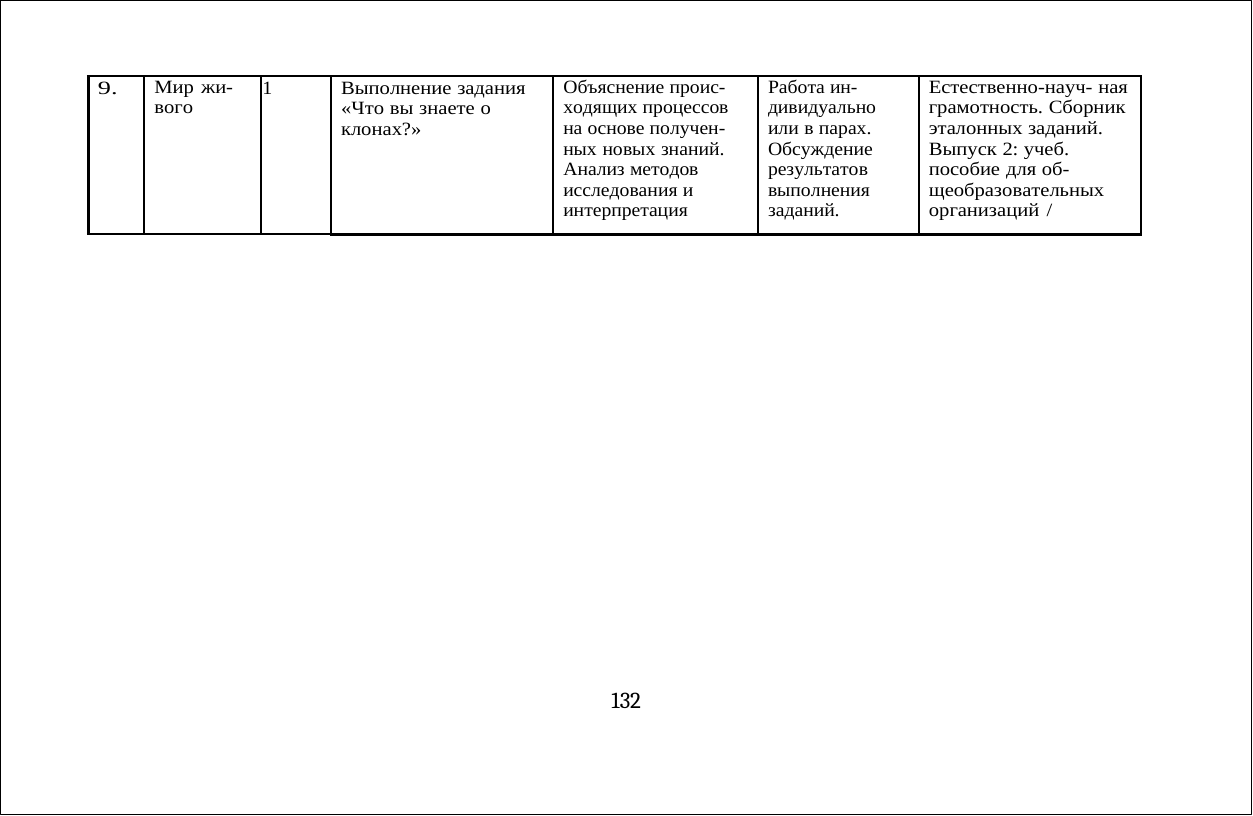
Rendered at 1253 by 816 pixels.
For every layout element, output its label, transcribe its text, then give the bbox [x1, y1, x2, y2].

table_cell Выполнение задания «Что вы знаете о клонах?» [332, 77, 552, 233]
table_cell Естественно-науч- ная грамотность. Сборник эталонных заданий. Выпуск 2: учеб. пособие для об- щеобразовательных организаций / [920, 77, 1140, 233]
table_cell 9. [90, 77, 143, 233]
table_cell Мир жи- вого [145, 77, 260, 233]
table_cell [759, 77, 918, 233]
table_cell 1 [262, 77, 330, 233]
table_cell Объяснение проис- ходящих процессов на основе получен- ных новых знаний. Анализ методов исследования и интерпретация [554, 77, 757, 233]
